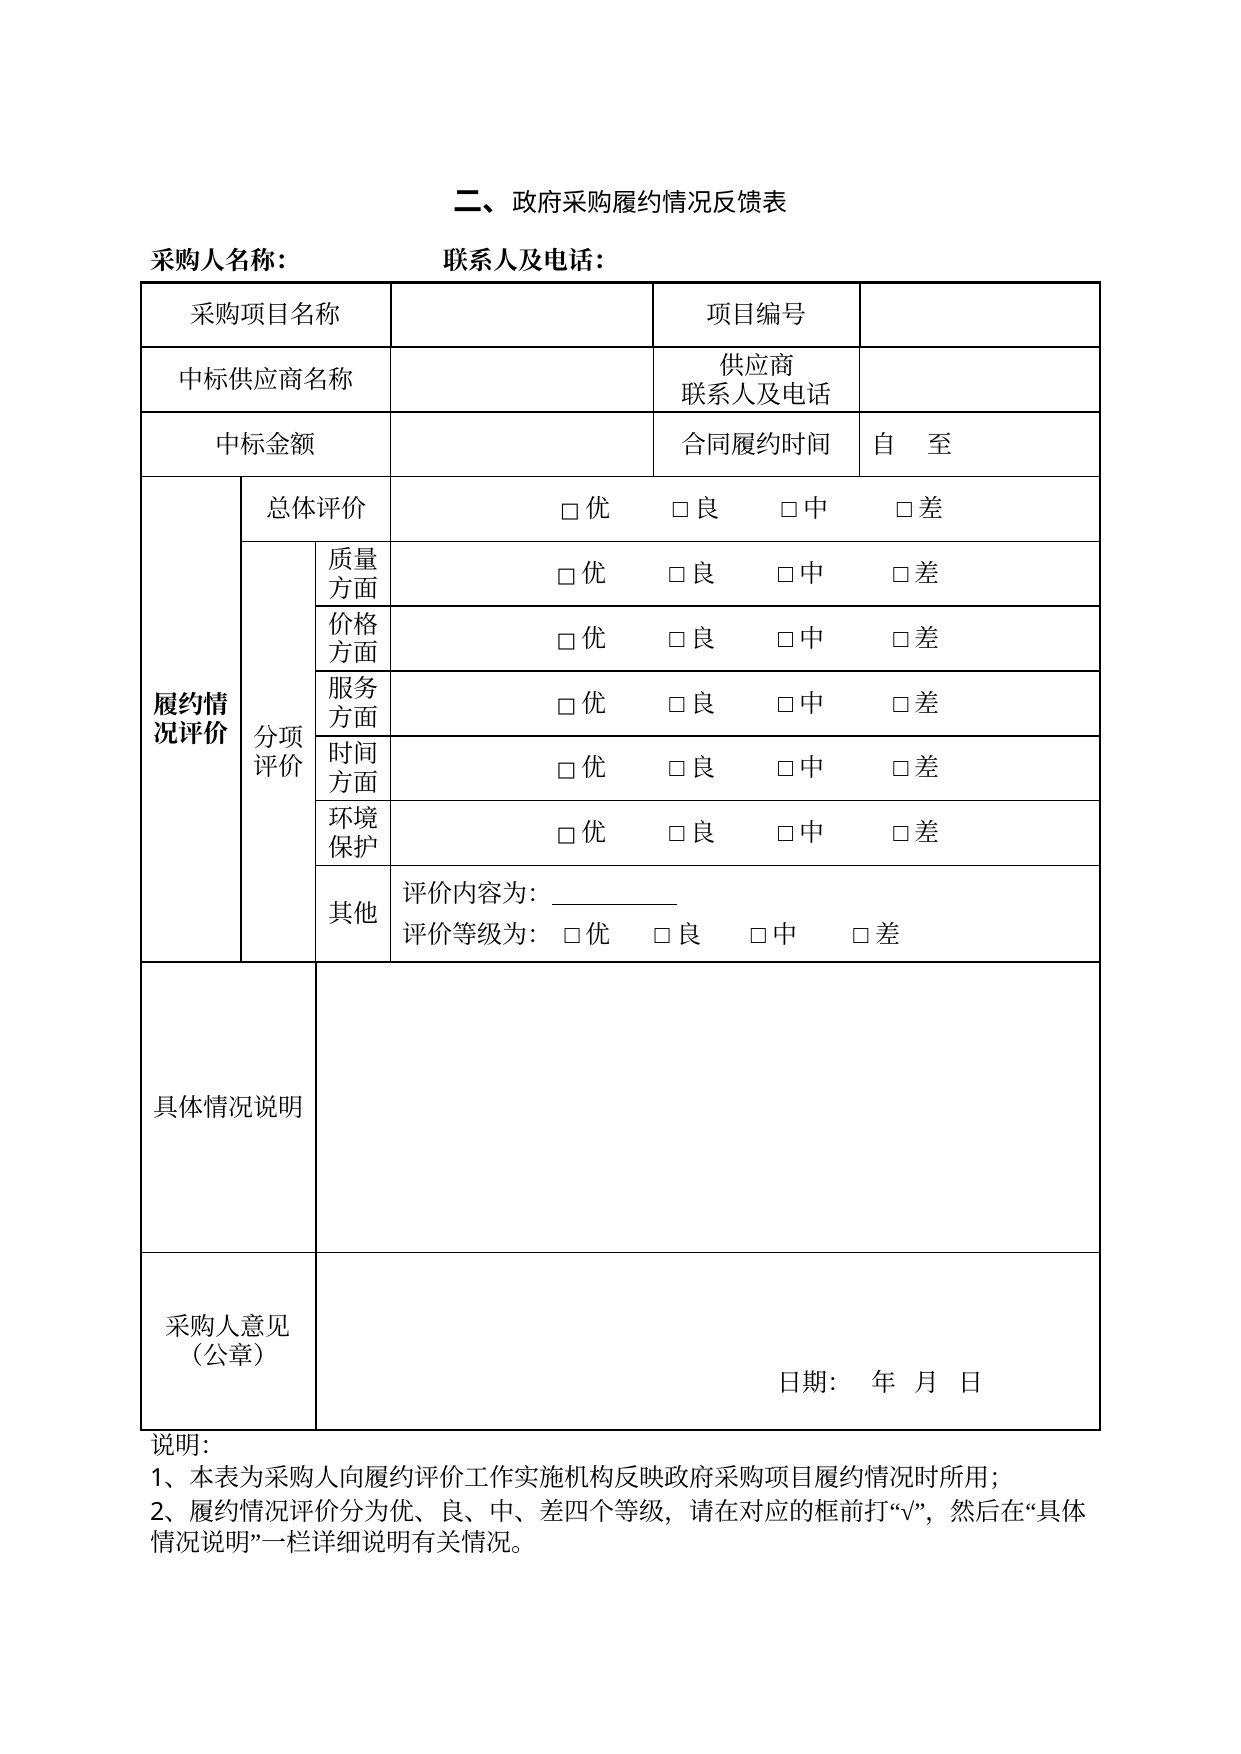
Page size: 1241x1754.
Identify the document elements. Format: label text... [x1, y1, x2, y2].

table_cell 供应商 联系人及电话 [654, 348, 859, 411]
table_cell □ 优 □ 良 □ 中 □ 差 [391, 672, 1099, 735]
table_cell 中标金额 [142, 413, 390, 476]
table_cell 总体评价 [242, 477, 390, 541]
table_cell □ 优 □ 良 □ 中 □ 差 [391, 477, 1099, 541]
text 1、本表为采购人向履约评价工作实施机构反映政府采购项目履约情况时所用； [150, 1460, 1090, 1494]
table_cell 评价内容为： 评价等级为： □ 优 □ 良 □ 中 □ 差 [391, 866, 1099, 961]
table_cell 环境保护 [316, 801, 390, 864]
table_cell □ 优 □ 良 □ 中 □ 差 [391, 737, 1099, 800]
table_cell 合同履约时间 [654, 413, 859, 476]
table_header [861, 284, 1099, 346]
table_cell 日期： 年 月 日 [317, 1253, 1099, 1429]
table_header 采购项目名称 [142, 284, 390, 346]
table_cell [391, 413, 653, 476]
text 2、履约情况评价分为优、良、中、差四个等级，请在对应的框前打“√”，然后在“具体情况说明”一栏详细说明有关情况。 [150, 1494, 1090, 1557]
table_cell [317, 963, 1099, 1252]
table_cell □ 优 □ 良 □ 中 □ 差 [391, 801, 1099, 864]
table_cell 其他 [316, 866, 390, 961]
table_header [392, 284, 652, 346]
table_cell 质量方面 [316, 542, 390, 605]
table_cell □ 优 □ 良 □ 中 □ 差 [391, 542, 1099, 605]
table_cell □ 优 □ 良 □ 中 □ 差 [391, 607, 1099, 670]
table_cell 分项评价 [242, 542, 315, 961]
table_cell 中标供应商名称 [142, 348, 390, 411]
text 说明： [150, 1431, 1090, 1460]
table_cell 采购人意见 （公章） [142, 1253, 315, 1429]
table_cell [391, 348, 653, 411]
table_header 项目编号 [654, 284, 859, 346]
table_cell 具体情况说明 [142, 963, 315, 1252]
table_cell 自 至 [860, 413, 1099, 476]
table_cell 价格方面 [316, 607, 390, 670]
table_cell 履约情况评价 [142, 477, 240, 961]
table_cell 时间方面 [316, 737, 390, 800]
table_cell 服务方面 [316, 672, 390, 735]
subtitle 二、政府采购履约情况反馈表 [150, 177, 1090, 219]
text 采购人名称： 联系人及电话： [150, 246, 1090, 275]
table_cell [860, 348, 1099, 411]
